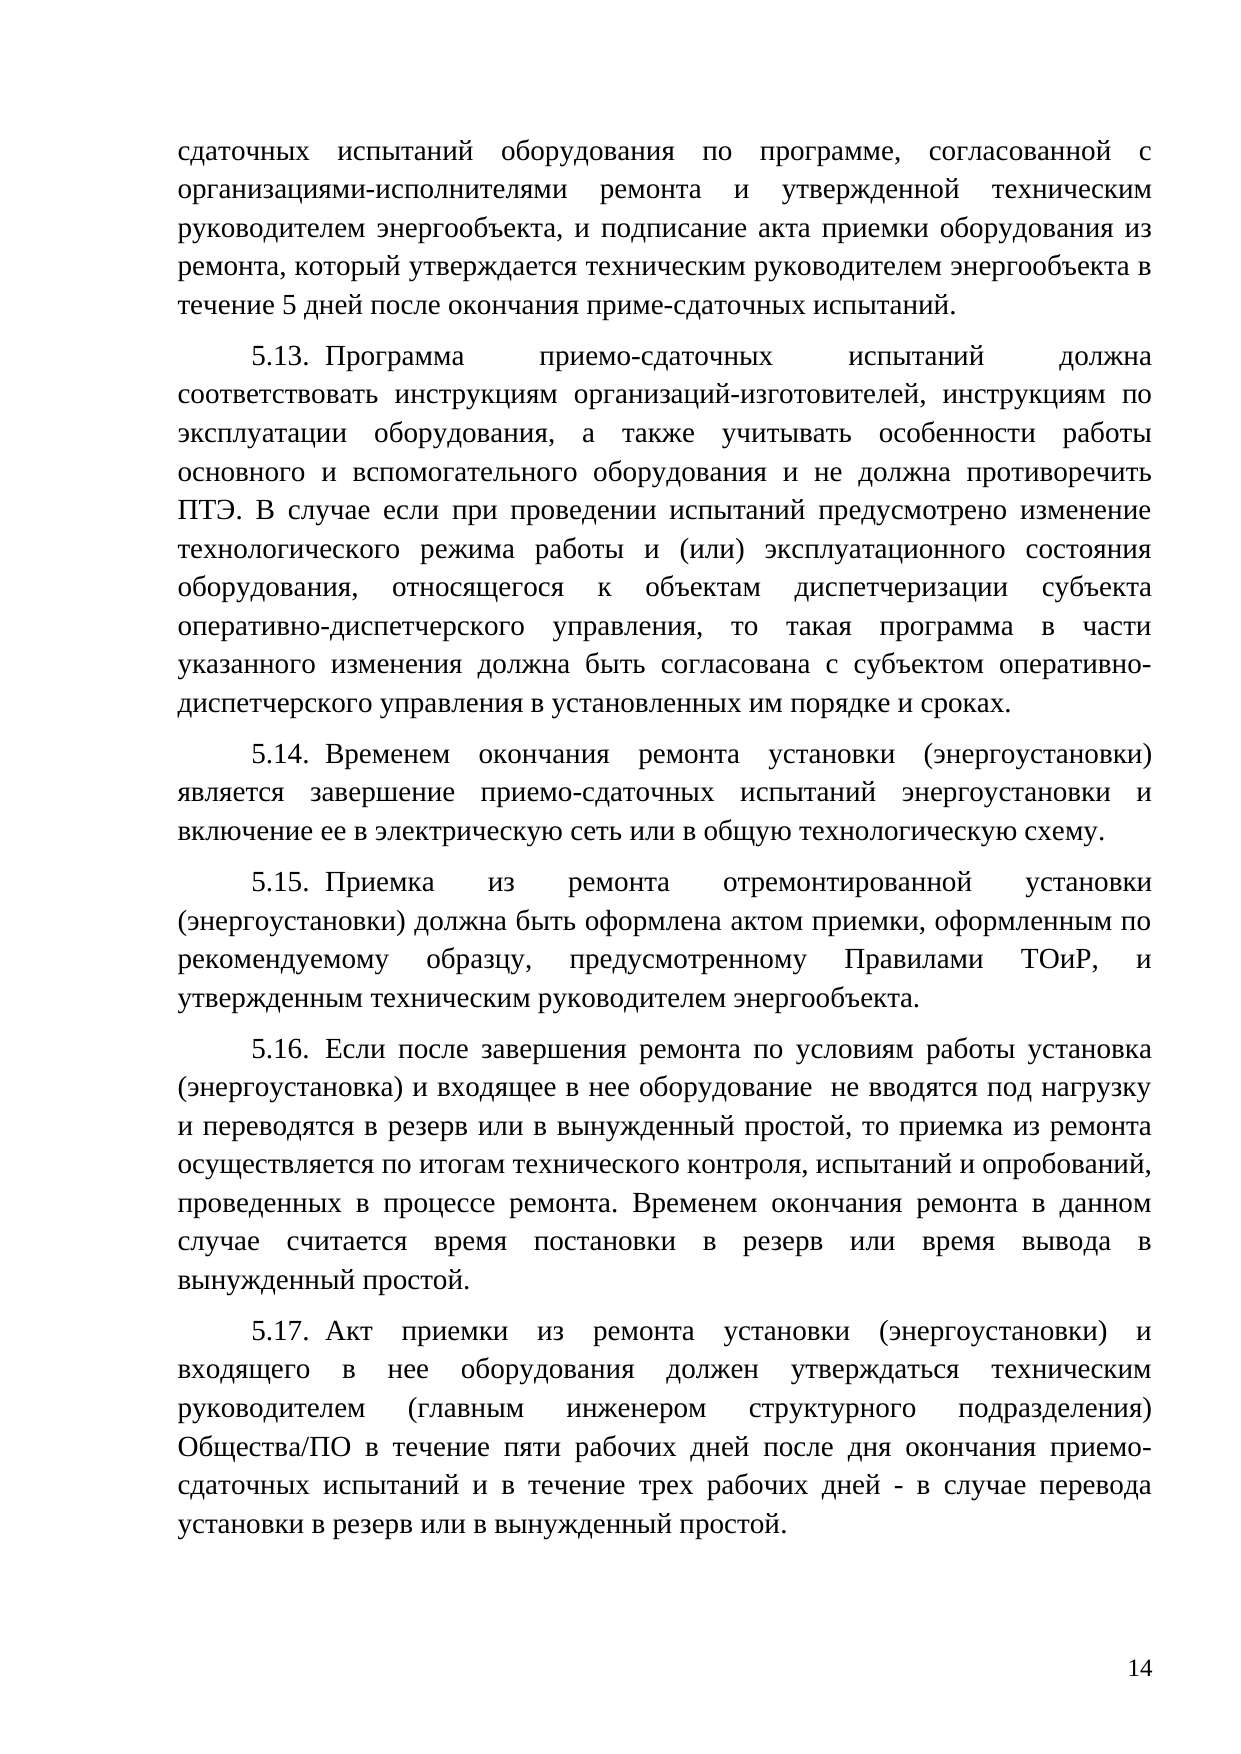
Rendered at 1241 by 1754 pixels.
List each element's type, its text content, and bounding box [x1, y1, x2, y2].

list Временем окончания ремонта установки (энергоустановки) является завершение приемо-сдаточных испытаний энергоустановки и включение ее в электрическую сеть или в общую технологическую схему. [177, 736, 1152, 847]
list Программа приемо-сдаточных испытаний должна соответствовать инструкциям организаций-изготовителей, инструкциям по эксплуатации оборудования, а также учитывать особенности работы основного и вспомогательного оборудования и не должна противоречить ПТЭ. В случае если при проведении испытаний предусмотрено изменение технологического режима работы и (или) эксплуатационного состояния оборудования, относящегося к объектам диспетчеризации субъекта оперативно-диспетчерского управления, то такая программа в части указанного изменения должна быть согласована с субъектом оперативно-диспетчерского управления в установленных им порядке и сроках. [177, 338, 1152, 718]
list Акт приемки из ремонта установки (энергоустановки) и входящего в нее оборудования должен утверждаться техническим руководителем (главным инженером структурного подразделения) Общества/ПО в течение пяти рабочих дней после дня окончания приемо-сдаточных испытаний и в течение трех рабочих дней - в случае перевода установки в резерв или в вынужденный простой. [177, 1313, 1152, 1539]
list Приемка из ремонта отремонтированной установки (энергоустановки) должна быть оформлена актом приемки, оформленным по рекомендуемому образцу, предусмотренному Правилами ТОиР, и утвержденным техническим руководителем энергообъекта. [177, 864, 1152, 1013]
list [177, 133, 1152, 321]
list Если после завершения ремонта по условиям работы установка (энергоустановка) и входящее в нее оборудование не вводятся под нагрузку и переводятся в резерв или в вынужденный простой, то приемка из ремонта осуществляется по итогам технического контроля, испытаний и опробований, проведенных в процессе ремонта. Временем окончания ремонта в данном случае считается время постановки в резерв или время вывода в вынужденный простой. [177, 1031, 1152, 1296]
